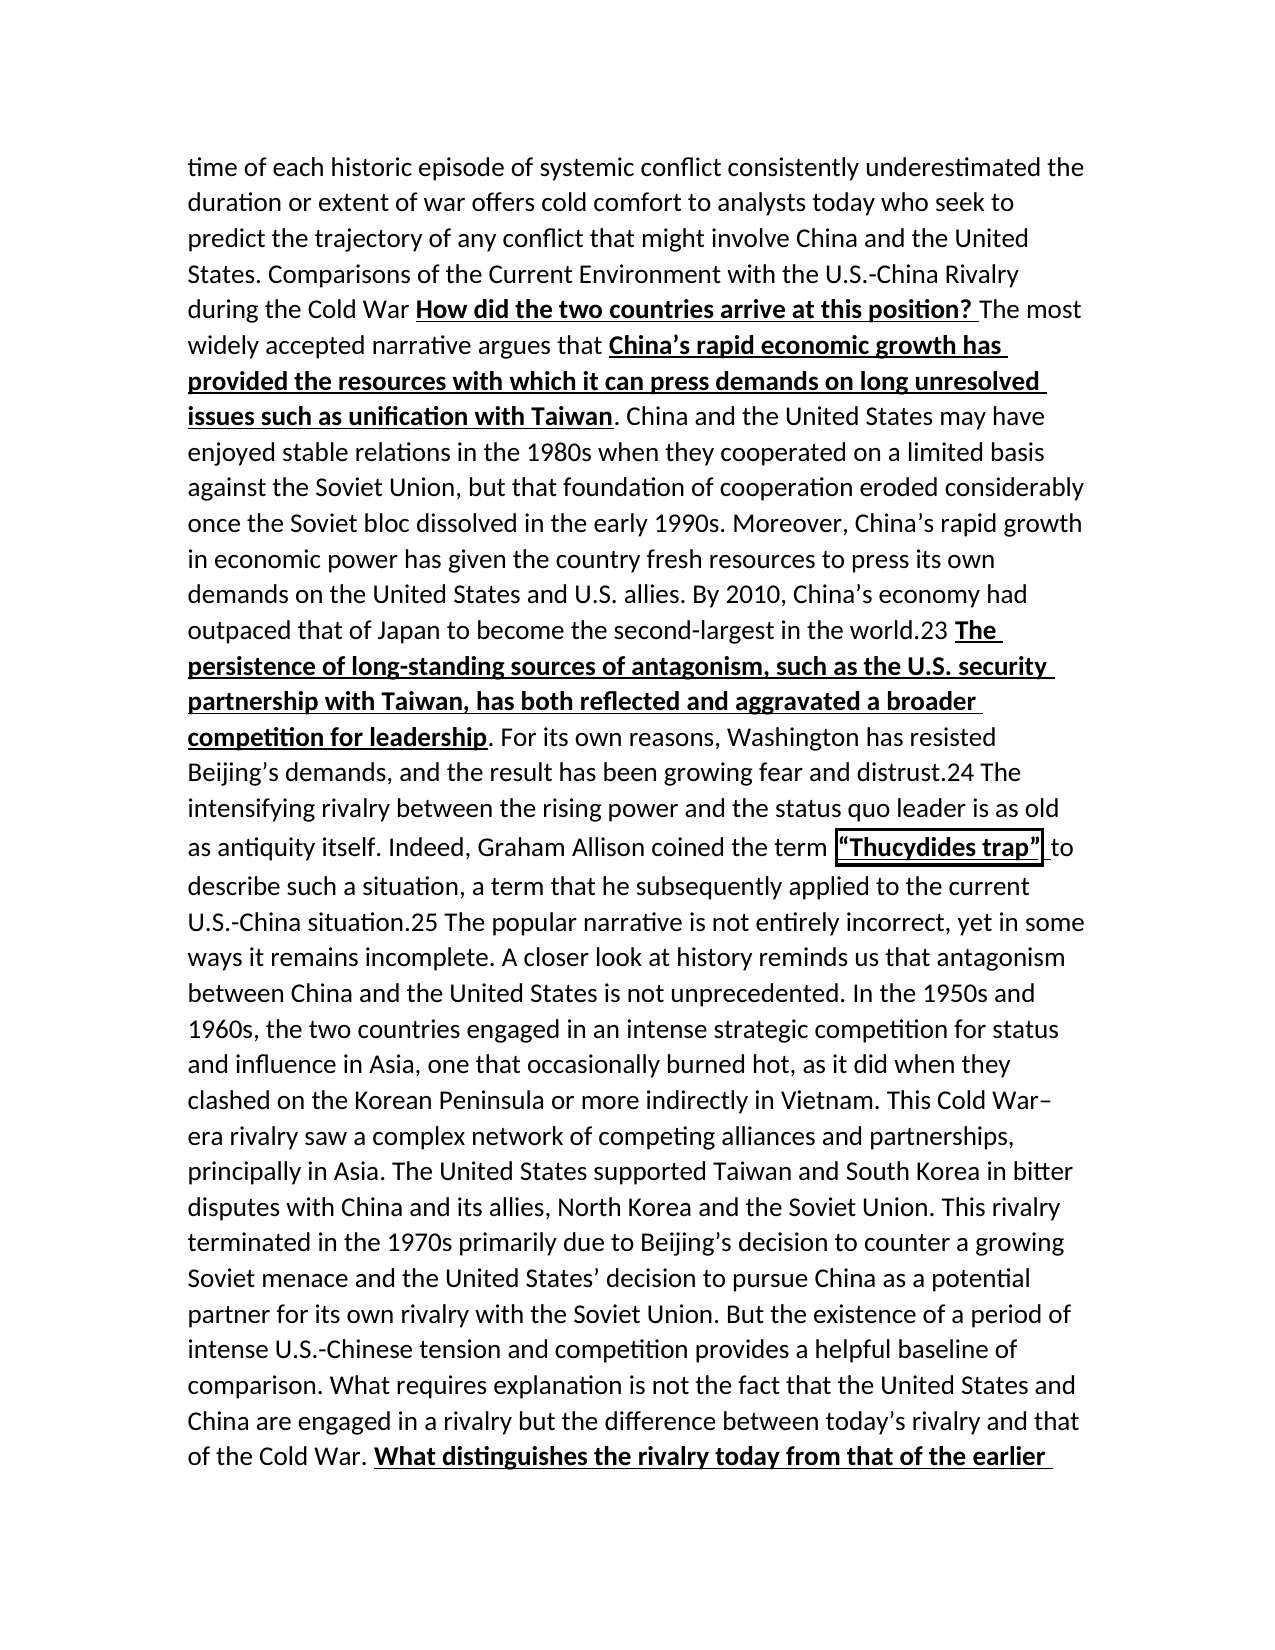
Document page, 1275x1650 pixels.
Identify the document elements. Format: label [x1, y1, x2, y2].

text [187, 150, 1087, 1472]
